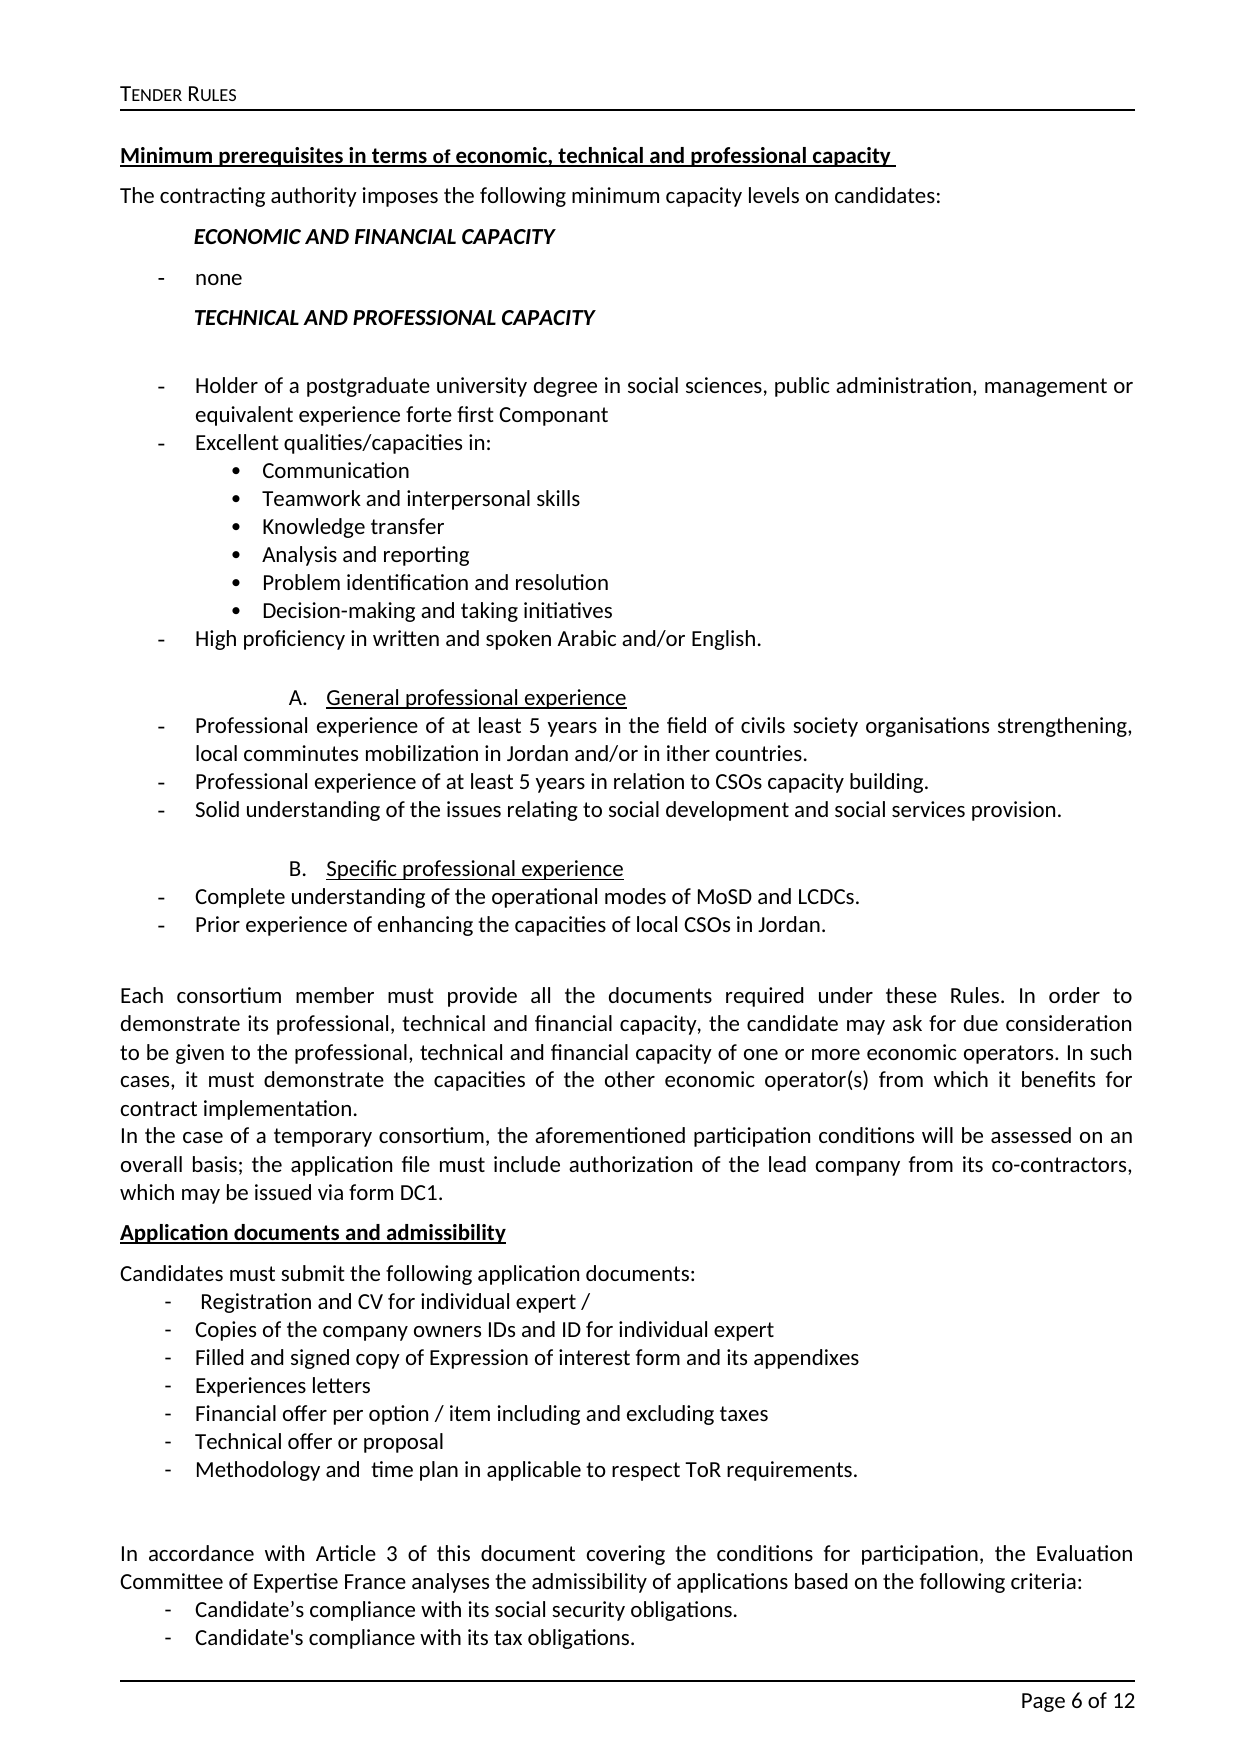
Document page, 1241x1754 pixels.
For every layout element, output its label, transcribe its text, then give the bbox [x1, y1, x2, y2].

subtitle Application documents and admissibility [120, 1218, 1135, 1246]
text In accordance with Article 3 of this document covering the conditions for participation, the Evaluation Committee of Expertise France analyses the admissibility of applications based on the following criteria: [120, 1539, 1135, 1595]
list Complete understanding of the operational modes of MoSD and LCDCs. [157, 882, 1135, 911]
list Problem identification and resolution [232, 568, 1135, 596]
list Registration and CV for individual expert / [164, 1287, 1135, 1315]
list Experiences letters [164, 1371, 1135, 1399]
list Candidate’s compliance with its social security obligations. [164, 1595, 1135, 1623]
list Excellent qualities/capacities in: [157, 428, 1135, 456]
list Copies of the company owners IDs and ID for individual expert [164, 1315, 1135, 1343]
list Prior experience of enhancing the capacities of local CSOs in Jordan. [157, 911, 1135, 938]
list Technical offer or proposal [164, 1427, 1135, 1455]
list Financial offer per option / item including and excluding taxes [164, 1399, 1135, 1427]
list Communication [232, 456, 1135, 484]
text The contracting authority imposes the following minimum capacity levels on candidates: [120, 182, 1135, 209]
list Candidate's compliance with its tax obligations. [164, 1623, 1135, 1651]
subtitle ECONOMIC AND FINANCIAL CAPACITY [194, 222, 1135, 250]
list Holder of a postgraduate university degree in social sciences, public administration, management or equivalent experience forte first Componant [157, 372, 1135, 428]
subtitle Minimum prerequisites in terms of economic, technical and professional capacity [120, 141, 1135, 169]
list General professional experience [289, 683, 1135, 711]
list Specific professional experience [289, 854, 1135, 882]
list Knowledge transfer [232, 512, 1135, 540]
list Professional experience of at least 5 years in relation to CSOs capacity building. [157, 767, 1135, 795]
list Solid understanding of the issues relating to social development and social services provision. [157, 795, 1135, 823]
list Decision-making and taking initiatives [232, 596, 1135, 624]
list Methodology and time plan in applicable to respect ToR requirements. [164, 1455, 1135, 1483]
list Analysis and reporting [232, 540, 1135, 568]
list Professional experience of at least 5 years in the field of civils society organisations strengthening, local comminutes mobilization in Jordan and/or in ither countries. [157, 711, 1135, 767]
list none [157, 263, 1135, 291]
text In the case of a temporary consortium, the aforementioned participation conditions will be assessed on an overall basis; the application file must include authorization of the lead company from its co-contractors, which may be issued via form DC1. [120, 1122, 1135, 1206]
list Filled and signed copy of Expression of interest form and its appendixes [164, 1343, 1135, 1371]
subtitle TECHNICAL AND PROFESSIONAL CAPACITY [194, 303, 1135, 331]
text Each consortium member must provide all the documents required under these Rules. In order to demonstrate its professional, technical and financial capacity, the candidate may ask for due consideration to be given to the professional, technical and financial capacity of one or more economic operators. In such cases, it must demonstrate the capacities of the other economic operator(s) from which it benefits for contract implementation. [120, 982, 1135, 1122]
list High proficiency in written and spoken Arabic and/or English. [157, 624, 1135, 652]
list Teamwork and interpersonal skills [232, 484, 1135, 512]
text Candidates must submit the following application documents: [120, 1259, 1135, 1287]
